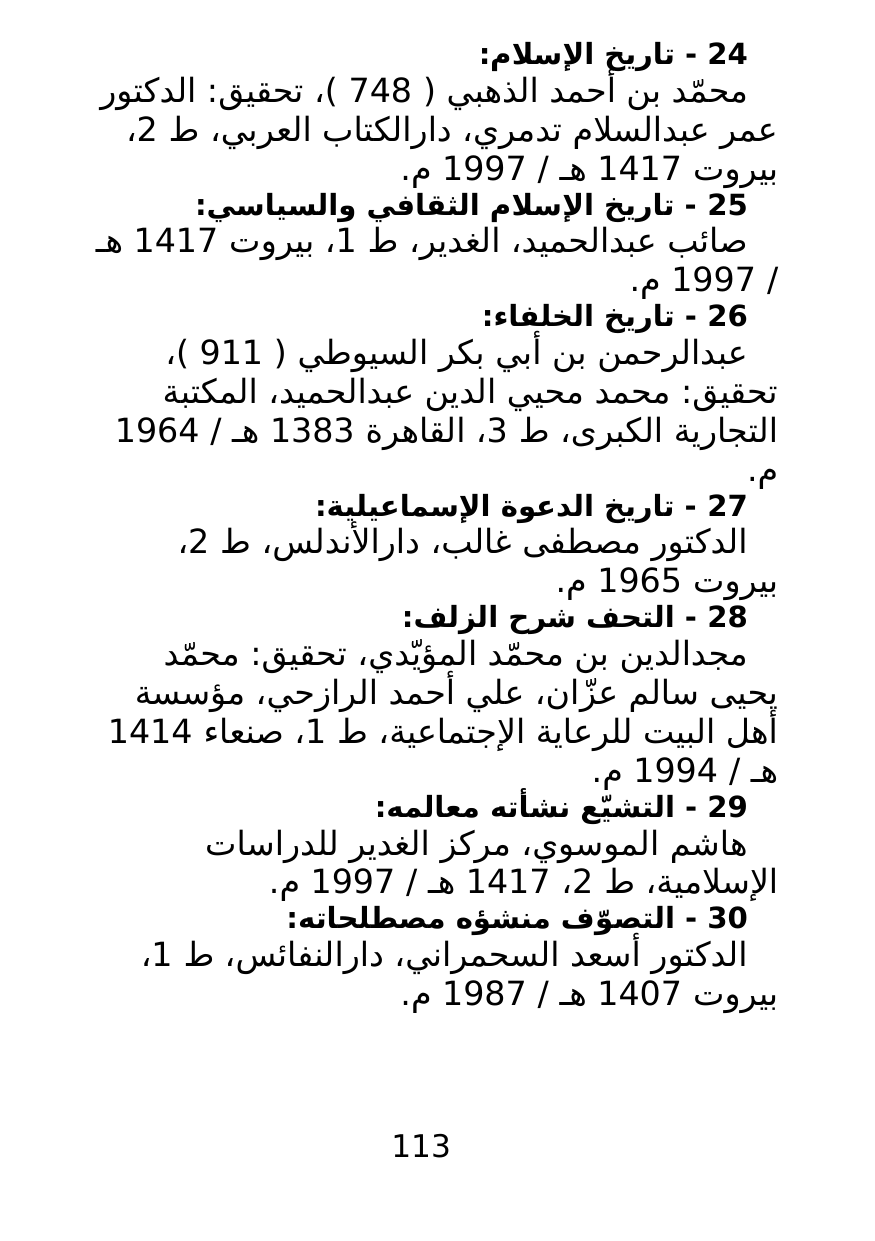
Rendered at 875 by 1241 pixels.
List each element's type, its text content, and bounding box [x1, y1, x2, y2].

text 28 - التحف شرح الزلف: [94, 601, 778, 635]
text 30 - التصوّف منشؤه مصطلحاته: [94, 902, 778, 936]
text محمّد بن أحمد الذهبي ( 748 )، تحقيق: الدكتور عمر عبدالسلام تدمري، دارالكتاب العربي، ط 2، بيروت 1417 هـ / 1997 م. [94, 71, 778, 188]
text عبدالرحمن بن أبي بكر السيوطي ( 911 )، تحقيق: محمد محيي الدين عبدالحميد، المكتبة التجارية الكبرى، ط 3، القاهرة 1383 هـ / 1964 م. [94, 334, 778, 489]
text 25 - تاريخ الإسلام الثقافي والسياسي: [94, 188, 778, 222]
text 26 - تاريخ الخلفاء: [94, 300, 778, 334]
text 29 - التشيّع نشأته معالمه: [94, 790, 778, 824]
text 27 - تاريخ الدعوة الإسماعيلية: [94, 489, 778, 523]
text 24 - تاريخ الإسلام: [94, 37, 778, 71]
text الدكتور مصطفى غالب، دارالأندلس، ط 2، بيروت 1965 م. [94, 523, 778, 601]
text هاشم الموسوي، مركز الغدير للدراسات الإسلامية، ط 2، 1417 هـ / 1997 م. [94, 824, 778, 902]
text صائب عبدالحميد، الغدير، ط 1، بيروت 1417 هـ / 1997 م. [94, 222, 778, 300]
text مجدالدين بن محمّد المؤيّدي، تحقيق: محمّد يحيى سالم عزّان، علي أحمد الرازحي، مؤسسة أهل البيت للرعاية الإجتماعية، ط 1، صنعاء 1414 هـ / 1994 م. [94, 635, 778, 790]
text الدكتور أسعد السحمراني، دارالنفائس، ط 1، بيروت 1407 هـ / 1987 م. [94, 936, 778, 1013]
